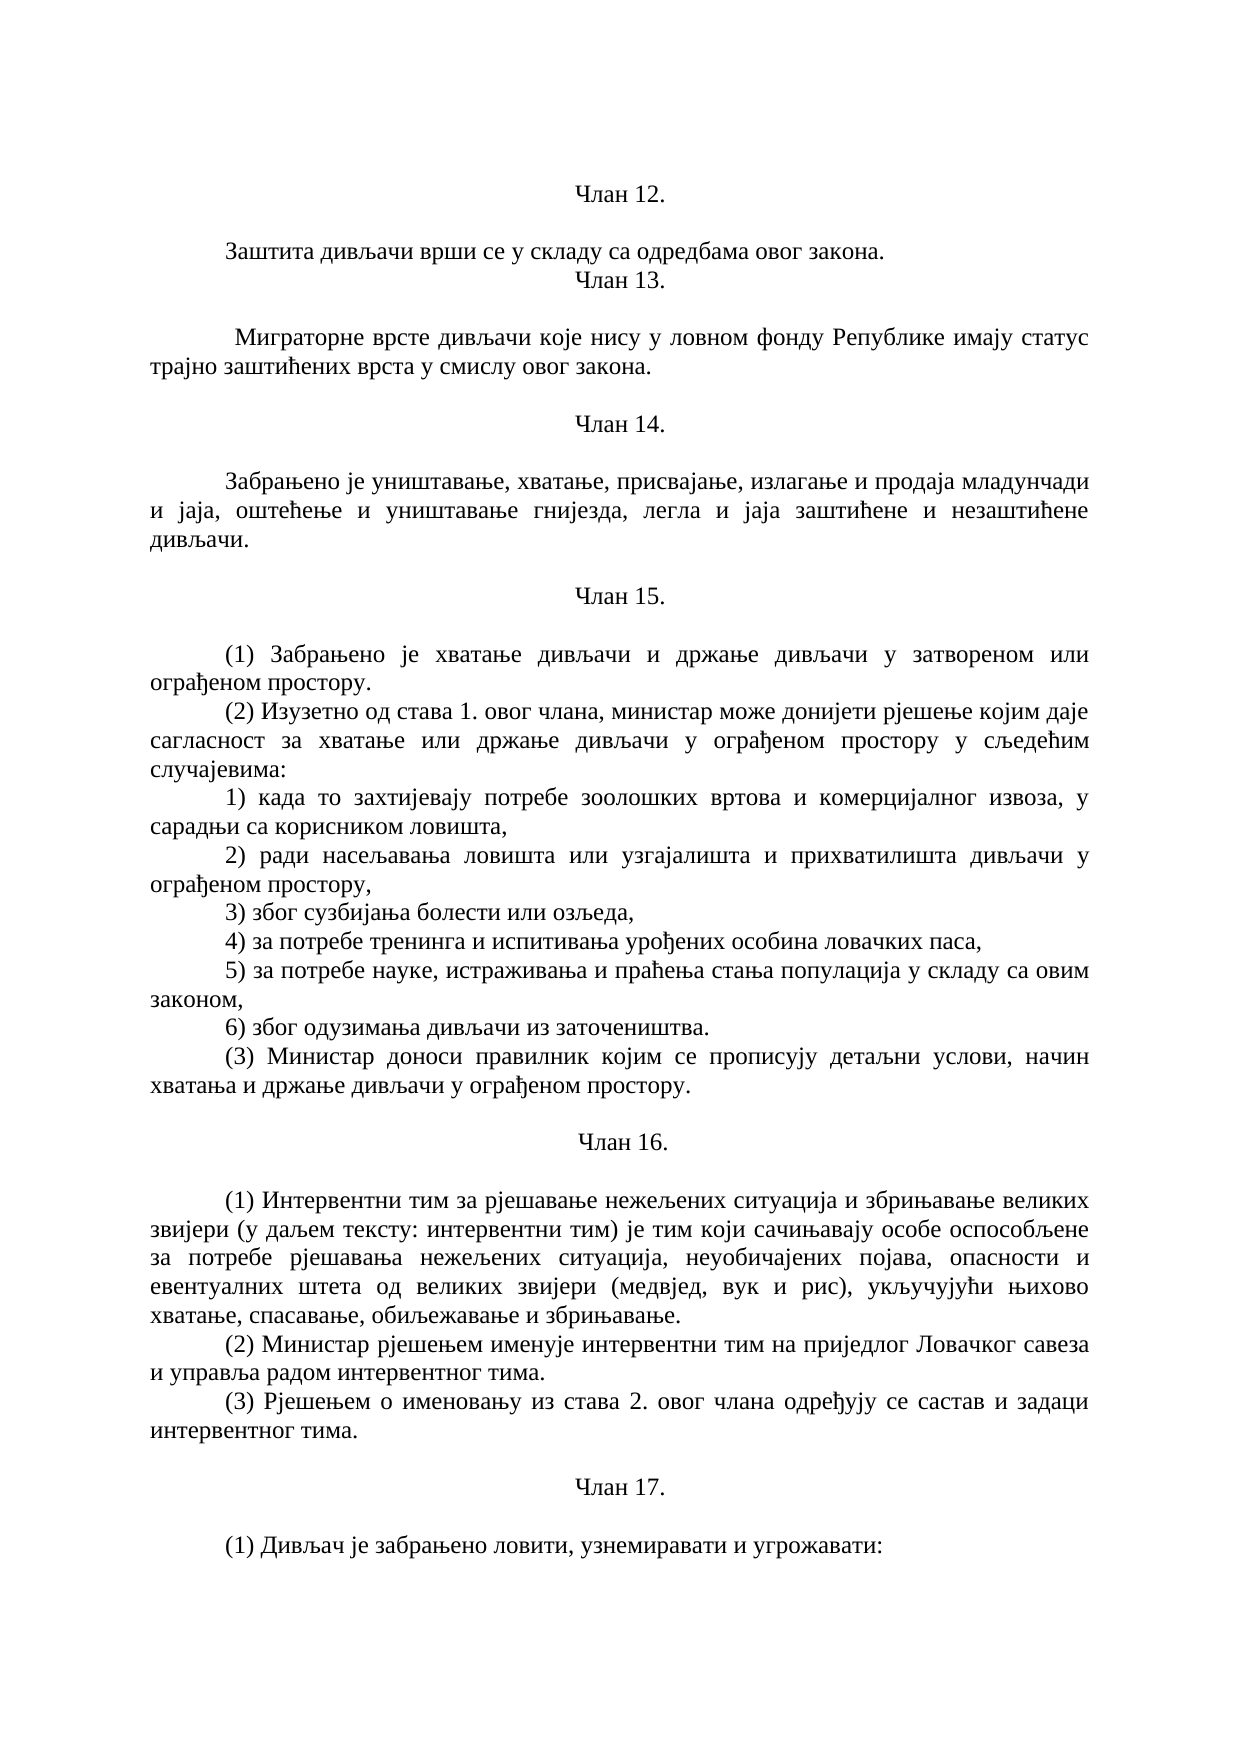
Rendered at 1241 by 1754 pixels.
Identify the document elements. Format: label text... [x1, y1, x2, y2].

text 1) када то захтијевају потребе зоолошких вртова и комерцијалног извоза, у сарадњи са корисником ловишта, [150, 782, 1090, 840]
text 4) за потребе тренинга и испитивања урођених особина ловачких паса, [150, 926, 1090, 955]
text Члан 12. [150, 179, 1090, 207]
text Заштита дивљачи врши се у складу са одредбама овог закона. [150, 236, 1090, 265]
text (2) Министар рјешењем именује интервентни тим на приједлог Ловачког савеза и управља радом интервентног тима. [150, 1329, 1090, 1386]
text Члан 13. [150, 265, 1090, 294]
text (1) Интервентни тим за рјешавање нежељених ситуација и збрињавање великих звијери (у даљем тексту: интервентни тим) је тим који сачињавају особе оспособљене за потребе рјешавања нежељених ситуација, неуобичајених појава, опасности и евентуалних штета од великих звијери (медвјед, вук и рис), укључујући њихово хватање, спасавање, обиљежавање и збрињавање. [150, 1185, 1090, 1329]
text (2) Изузетно од става 1. овог члана, министар може донијети рјешење којим даје сагласност за хватање или држање дивљачи у ограђеном простору у сљедећим случајевима: [150, 696, 1090, 782]
text Члан 14. [150, 409, 1090, 437]
text Члан 16. [150, 1127, 1090, 1156]
text 5) за потребе науке, истраживања и праћења стања популација у складу са овим законом, [150, 955, 1090, 1012]
text Члан 17. [150, 1472, 1090, 1501]
text 2) ради насељавања ловишта или узгајалишта и прихватилишта дивљачи у ограђеном простору, [150, 840, 1090, 897]
text 6) због одузимања дивљачи из заточеништва. [150, 1012, 1090, 1041]
text (1) Забрањено је хватање дивљачи и држање дивљачи у затвореном или ограђеном простору. [150, 639, 1090, 696]
text Члан 15. [150, 581, 1090, 610]
text Забрањено је уништавање, хватање, присвајање, излагање и продаја младунчади и јаја, оштећење и уништавање гнијезда, легла и јаја заштићене и незаштићене дивљачи. [150, 466, 1090, 552]
text 3) због сузбијања болести или озљеда, [150, 897, 1090, 926]
text (3) Министар доноси правилник којим се прописују детаљни услови, начин хватања и држање дивљачи у ограђеном простору. [150, 1041, 1090, 1099]
text (3) Рјешењем о именовању из става 2. овог члана одређују се састав и задаци интервентног тима. [150, 1386, 1090, 1444]
text Миграторне врсте дивљачи које нису у ловном фонду Републике имају статус трајно заштићених врста у смислу овог закона. [150, 322, 1090, 380]
text (1) Дивљач је забрањено ловити, узнемиравати и угрожавати: [150, 1530, 1090, 1559]
